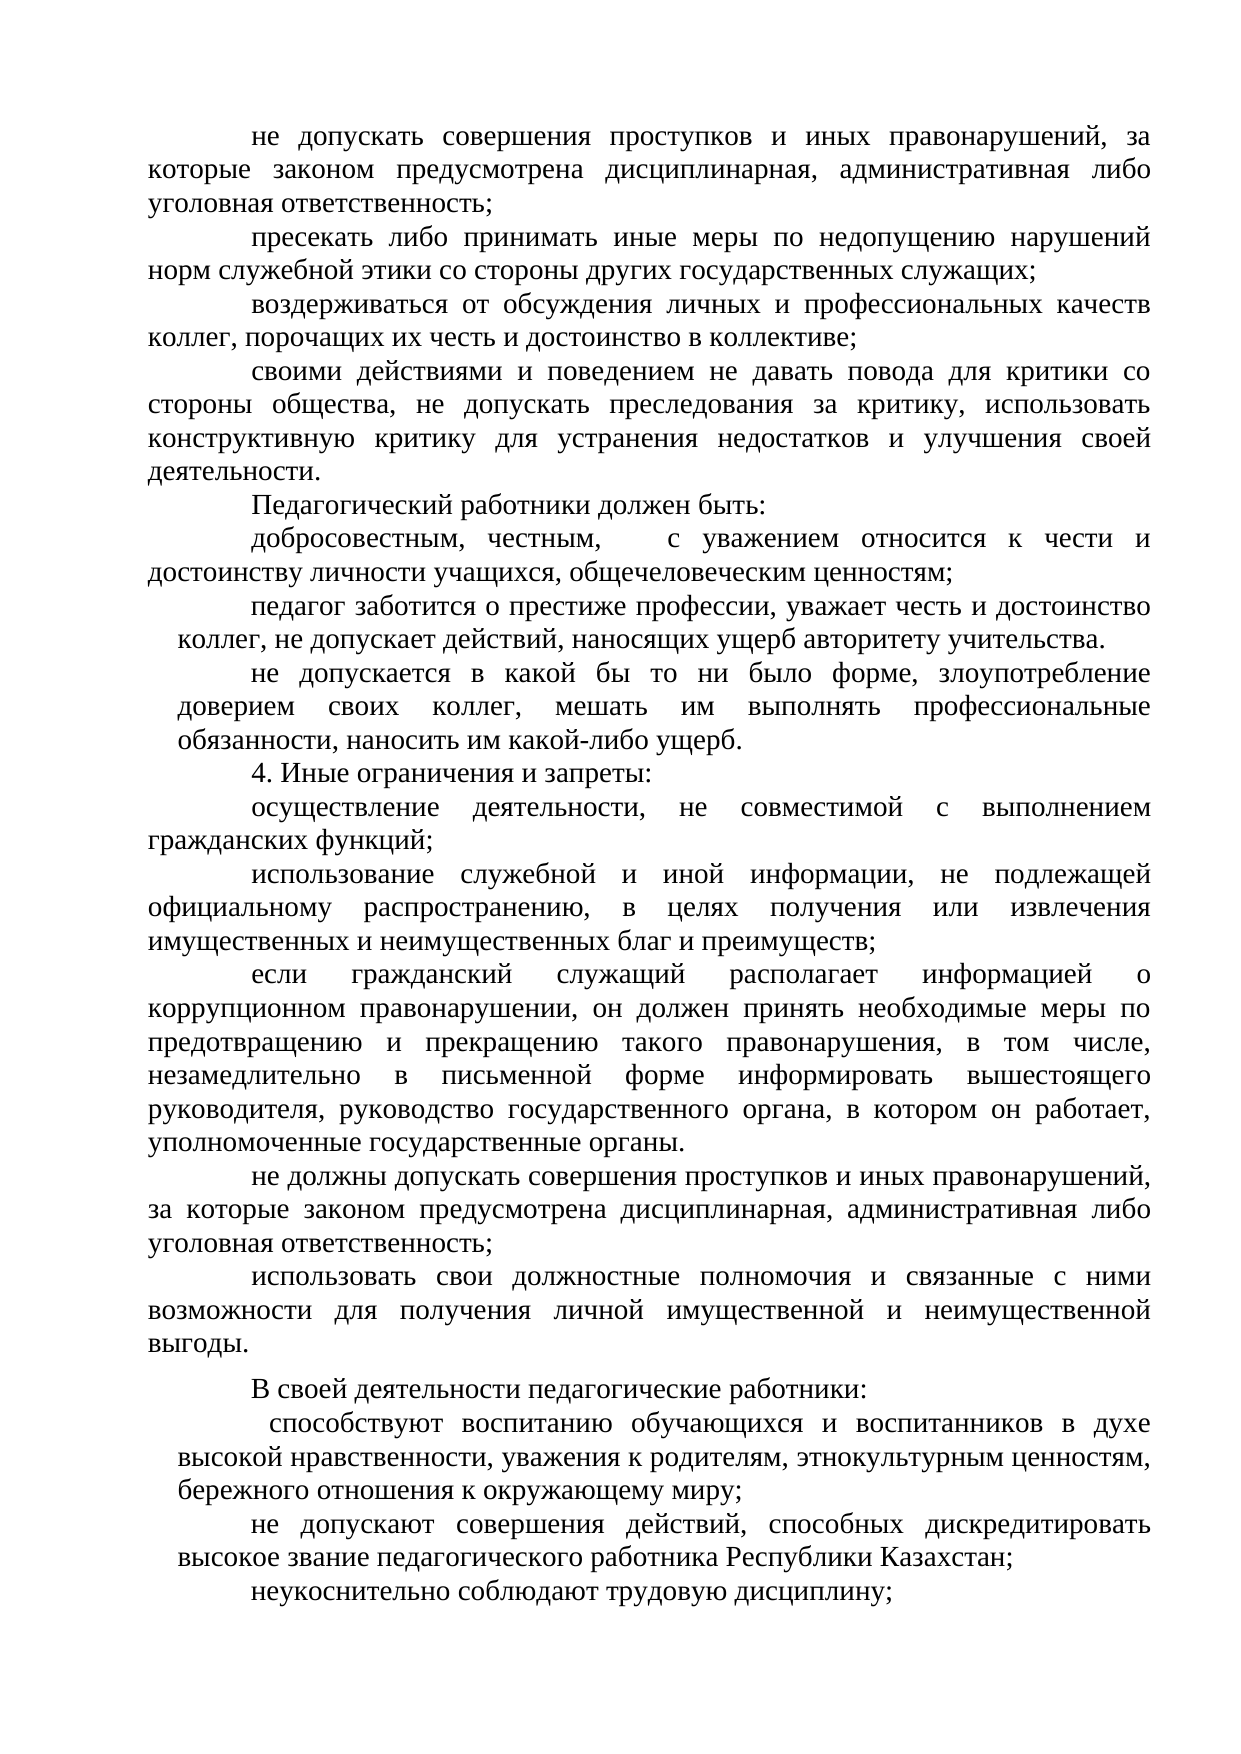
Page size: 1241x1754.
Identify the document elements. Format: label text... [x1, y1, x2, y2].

text использовать свои должностные полномочия и связанные с ними возможности для получения личной имущественной и неимущественной выгоды. [148, 1258, 1152, 1359]
text Педагогический работники должен быть: [148, 487, 1152, 521]
text добросовестным, честным, с уважением относится к чести и достоинству личности учащихся, общечеловеческим ценностям; [148, 521, 1152, 588]
text 4. Иные ограничения и запреты: [148, 755, 1152, 789]
text если гражданский служащий располагает информацией о коррупционном правонарушении, он должен принять необходимые меры по предотвращению и прекращению такого правонарушения, в том числе, незамедлительно в письменной форме информировать вышестоящего руководителя, руководство государственного органа, в котором он работает, уполномоченные государственные органы. [148, 957, 1152, 1158]
text не допускается в какой бы то ни было форме, злоупотребление доверием своих коллег, мешать им выполнять профессиональные обязанности, наносить им какой-либо ущерб. [177, 655, 1152, 755]
text своими действиями и поведением не давать повода для критики со стороны общества, не допускать преследования за критику, использовать конструктивную критику для устранения недостатков и улучшения своей деятельности. [148, 353, 1152, 487]
text педагог заботится о престиже профессии, уважает честь и достоинство коллег, не допускает действий, наносящих ущерб авторитету учительства. [177, 588, 1152, 655]
text осуществление деятельности, не совместимой с выполнением гражданских функций; [148, 789, 1152, 856]
text способствуют воспитанию обучающихся и воспитанников в духе высокой нравственности, уважения к родителям, этнокультурным ценностям, бережного отношения к окружающему миру; [177, 1405, 1152, 1506]
text не допускать совершения проступков и иных правонарушений, за которые законом предусмотрена дисциплинарная, административная либо уголовная ответственность; [148, 118, 1152, 219]
text В своей деятельности педагогические работники: [177, 1372, 1152, 1405]
text неукоснительно соблюдают трудовую дисциплину; [177, 1573, 1152, 1606]
text не должны допускать совершения проступков и иных правонарушений, за которые законом предусмотрена дисциплинарная, административная либо уголовная ответственность; [148, 1158, 1152, 1258]
text использование служебной и иной информации, не подлежащей официальному распространению, в целях получения или извлечения имущественных и неимущественных благ и преимуществ; [148, 856, 1152, 957]
text пресекать либо принимать иные меры по недопущению нарушений норм служебной этики со стороны других государственных служащих; [148, 219, 1152, 286]
text воздерживаться от обсуждения личных и профессиональных качеств коллег, порочащих их честь и достоинство в коллективе; [148, 286, 1152, 353]
text не допускают совершения действий, способных дискредитировать высокое звание педагогического работника Республики Казахстан; [177, 1506, 1152, 1573]
